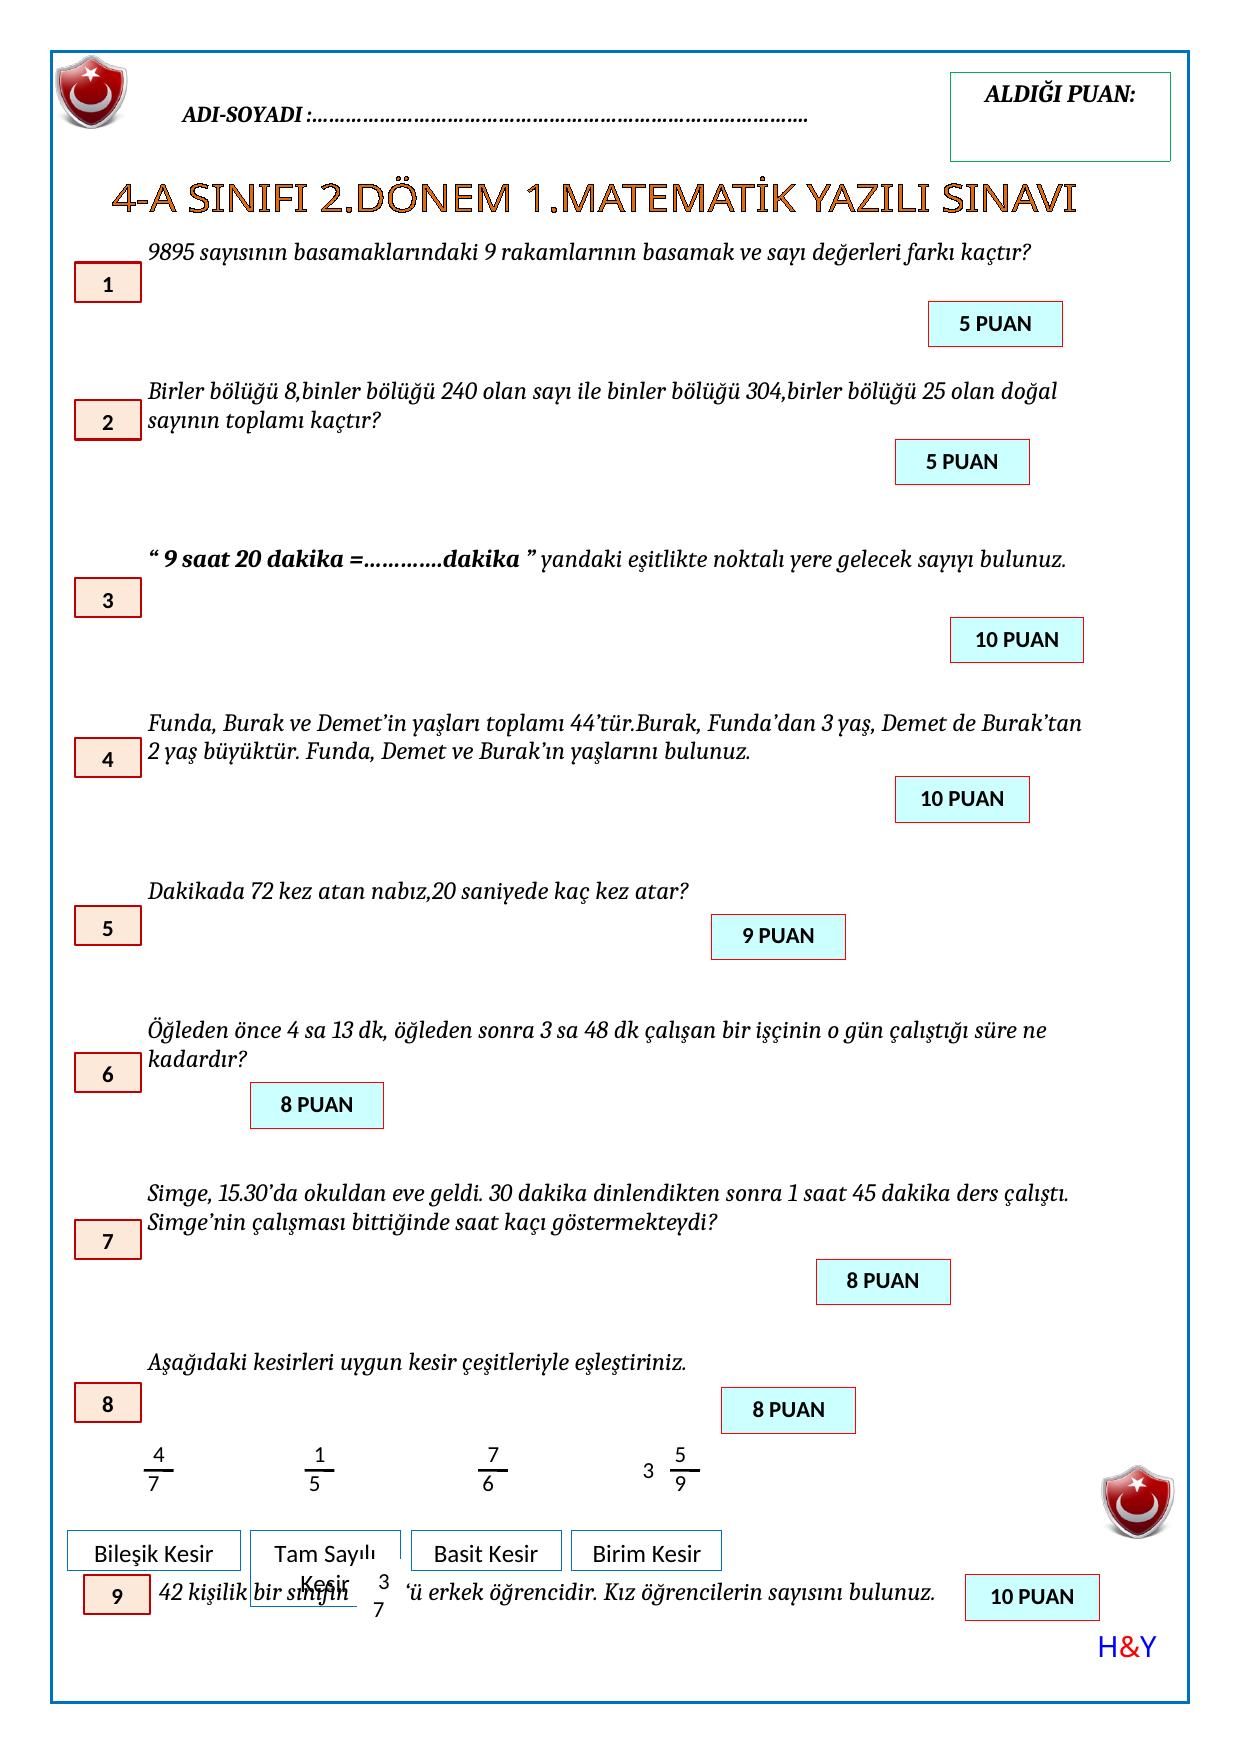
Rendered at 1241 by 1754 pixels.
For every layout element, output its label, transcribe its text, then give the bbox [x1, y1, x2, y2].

picture [53, 53, 129, 131]
text 42 kişilik bir sınıfın ‘ü erkek öğrencidir. Kız öğrencilerin sayısını bulunuz. [148, 1577, 1093, 1606]
text 9895 sayısının basamaklarındaki 9 rakamlarının basamak ve sayı değerleri farkı kaçtır? [148, 201, 1093, 266]
text Simge, 15.30’da okuldan eve geldi. 30 dakika dinlendikten sonra 1 saat 45 dakika ders çalıştı. Simge’nin çalışması bittiğinde saat kaçı göstermekteydi? [148, 1179, 1093, 1237]
text Dakikada 72 kez atan nabız,20 saniyede kaç kez atar? [148, 877, 1093, 905]
picture [1100, 1463, 1175, 1541]
text Funda, Burak ve Demet’in yaşları toplamı 44’tür.Burak, Funda’dan 3 yaş, Demet de Burak’tan 2 yaş büyüktür. Funda, Demet ve Burak’ın yaşlarını bulunuz. [148, 708, 1093, 766]
text Birler bölüğü 8,binler bölüğü 240 olan sayı ile binler bölüğü 304,birler bölüğü 25 olan doğal sayının toplamı kaçtır? [148, 377, 1093, 434]
text Aşağıdaki kesirleri uygun kesir çeşitleriyle eşleştiriniz. [148, 1347, 1093, 1376]
text “ 9 saat 20 dakika =………….dakika ” yandaki eşitlikte noktalı yere gelecek sayıyı bulunuz. [148, 545, 1093, 574]
text Öğleden önce 4 sa 13 dk, öğleden sonra 3 sa 48 dk çalışan bir işçinin o gün çalıştığı süre ne kadardır? [148, 1016, 1093, 1073]
